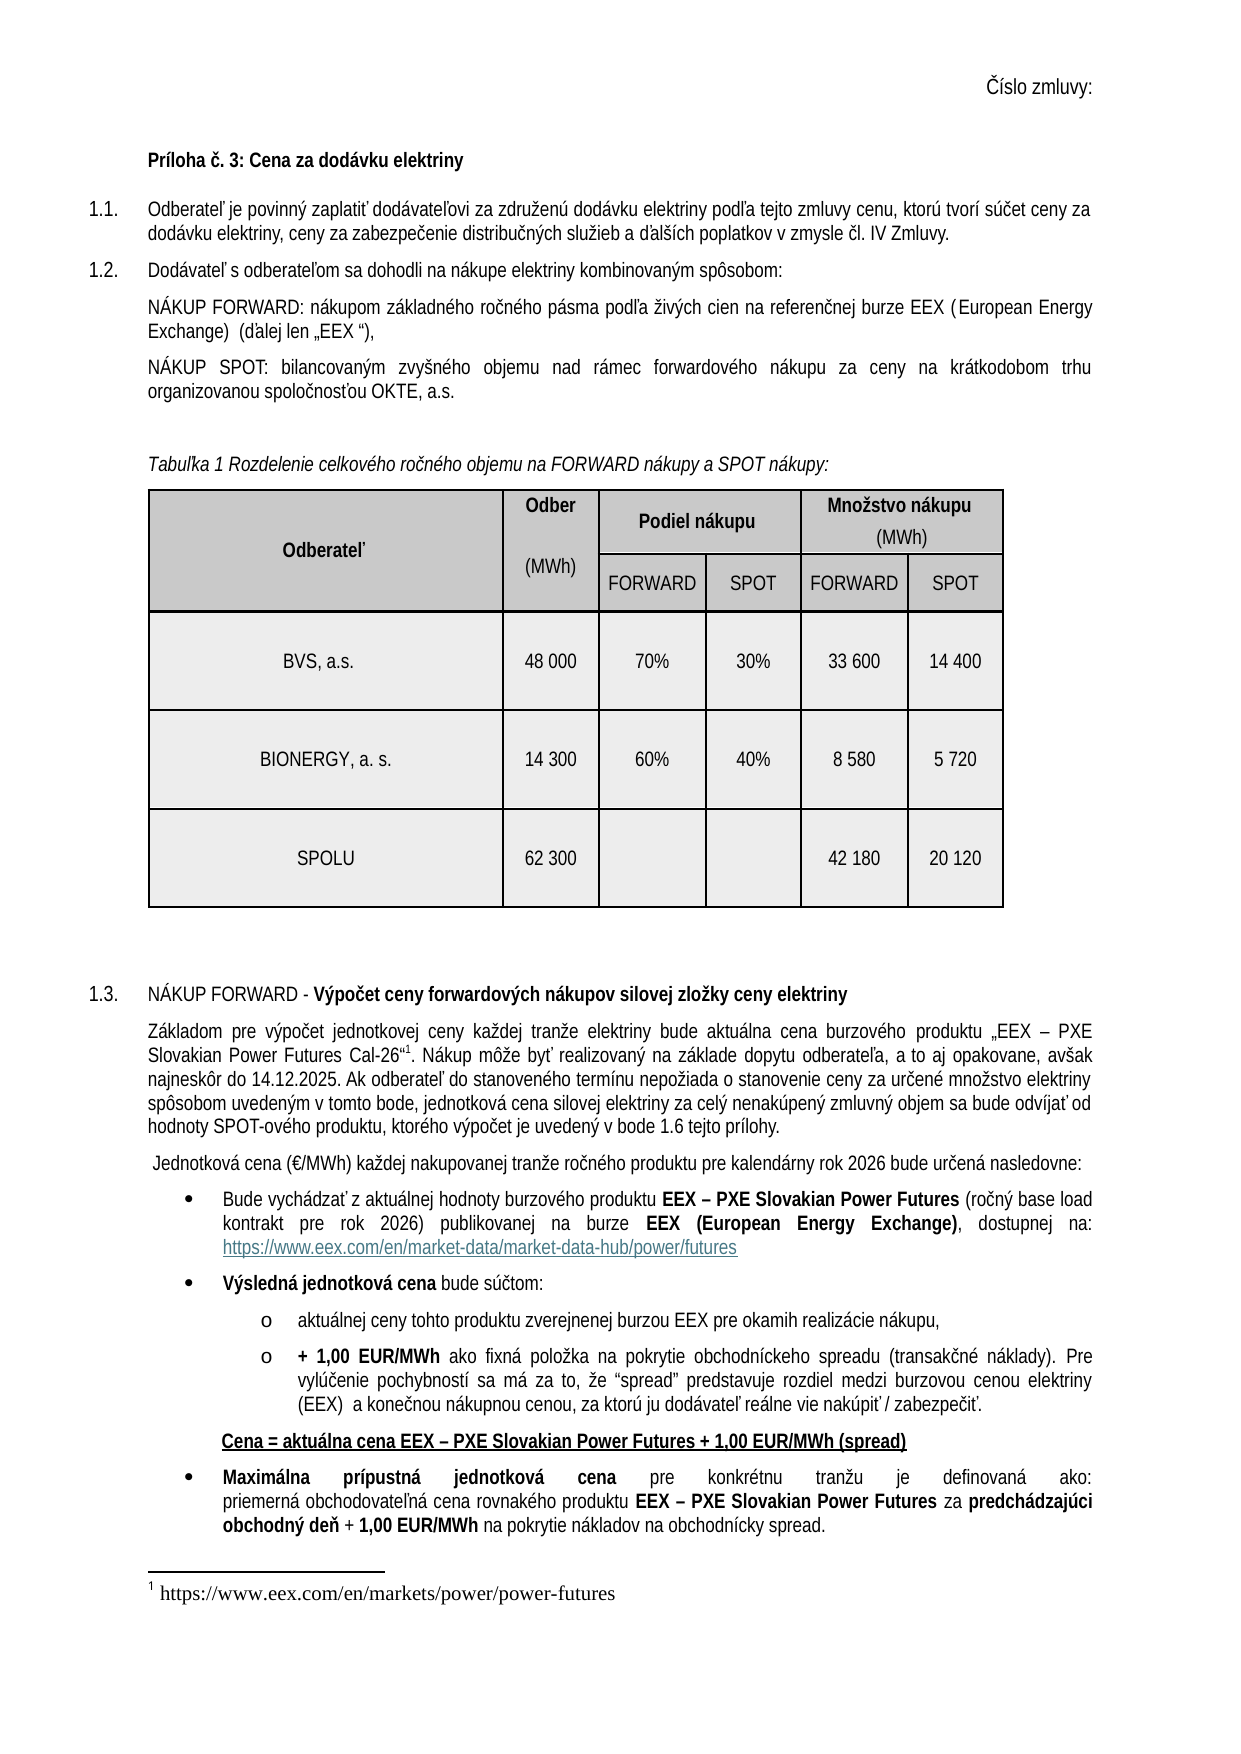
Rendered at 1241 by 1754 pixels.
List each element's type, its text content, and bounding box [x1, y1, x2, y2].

text Príloha č. 3: Cena za dodávku elektriny [148, 148, 1093, 172]
table_cell 8 580 [802, 711, 907, 807]
table_cell SPOT [909, 555, 1002, 610]
list Výsledná jednotková cena bude súčtom: [185, 1272, 1093, 1296]
list Maximálna prípustná jednotková cena pre konkrétnu tranžu je definovaná ako: priemerná obchodovateľná cena rovnakého produktu EEX – PXE Slovakian Power Futures za predchádzajúci obchodný deň + 1,00 EUR/MWh na pokrytie nákladov na obchodnícky spread. [185, 1465, 1093, 1537]
list + 1,00 EUR/MWh ako fixná položka na pokrytie obchodníckeho spreadu (transakčné náklady). Pre vylúčenie pochybností sa má za to, že “spread” predstavuje rozdiel medzi burzovou cenou elektriny (EEX) a konečnou nákupnou cenou, za ktorú ju dodávateľ reálne vie nakúpiť / zabezpečiť. [260, 1344, 1093, 1416]
table_cell 62 300 [504, 810, 598, 906]
table_cell [707, 810, 800, 906]
table_header Odberateľ [150, 491, 502, 610]
table_cell 14 300 [504, 711, 598, 807]
table_cell (MWh) [504, 520, 598, 610]
table_cell 42 180 [802, 810, 907, 906]
list Odberateľ je povinný zaplatiť dodávateľovi za združenú dodávku elektriny podľa tejto zmluvy cenu, ktorú tvorí súčet ceny za dodávku elektriny, ceny za zabezpečenie distribučných služieb a ďalších poplatkov v zmysle čl. IV Zmluvy. [88, 196, 1093, 244]
table_header Podiel nákupu [600, 491, 800, 552]
table_cell 14 400 [909, 613, 1002, 709]
table_header Odber [504, 491, 598, 520]
list Bude vychádzať z aktuálnej hodnoty burzového produktu EEX – PXE Slovakian Power Futures (ročný base load kontrakt pre rok 2026) publikovanej na burze EEX (European Energy Exchange), dostupnej na: https://www.eex.com/en/market-data/market-data-hub/power/futures [185, 1187, 1093, 1259]
table_cell FORWARD [802, 555, 907, 610]
table_cell [600, 810, 705, 906]
table_cell FORWARD [600, 555, 705, 610]
list NÁKUP FORWARD - Výpočet ceny forwardových nákupov silovej zložky ceny elektriny [88, 981, 1093, 1006]
table_cell 20 120 [909, 810, 1002, 906]
table_cell 33 600 [802, 613, 907, 709]
table_cell 70% [600, 613, 705, 709]
text Cena = aktuálna cena EEX – PXE Slovakian Power Futures + 1,00 EUR/MWh (spread) [148, 1429, 1093, 1453]
text Tabuľka 1 Rozdelenie celkového ročného objemu na FORWARD nákupy a SPOT nákupy: [148, 452, 1093, 476]
list Dodávateľ s odberateľom sa dohodli na nákupe elektriny kombinovaným spôsobom: [88, 257, 1093, 282]
text NÁKUP FORWARD: nákupom základného ročného pásma podľa živých cien na referenčnej burze EEX (European Energy Exchange) (ďalej len „EEX “), [148, 295, 1093, 343]
table_cell 30% [707, 613, 800, 709]
list aktuálnej ceny tohto produktu zverejnenej burzou EEX pre okamih realizácie nákupu, [260, 1308, 1093, 1332]
table_cell (MWh) [802, 520, 1002, 552]
text NÁKUP SPOT: bilancovaným zvyšného objemu nad rámec forwardového nákupu za ceny na krátkodobom trhu organizovanou spoločnosťou OKTE, a.s. [148, 355, 1093, 403]
table_cell 60% [600, 711, 705, 807]
table_cell BIONERGY, a. s. [150, 711, 502, 807]
table_cell SPOT [707, 555, 800, 610]
table_cell 48 000 [504, 613, 598, 709]
table_header Množstvo nákupu [802, 491, 1002, 520]
text Základom pre výpočet jednotkovej ceny každej tranže elektriny bude aktuálna cena burzového produktu „EEX – PXE Slovakian Power Futures Cal-26“. Nákup môže byť realizovaný na základe dopytu odberateľa, a to aj opakovane, avšak najneskôr do 14.12.2025. Ak odberateľ do stanoveného termínu nepožiada o stanovenie ceny za určené množstvo elektriny spôsobom uvedeným v tomto bode, jednotková cena silovej elektriny za celý nenakúpený zmluvný objem sa bude odvíjať od hodnoty SPOT-ového produktu, ktorého výpočet je uvedený v bode 1.6 tejto prílohy. [148, 1018, 1093, 1138]
text Jednotková cena (€/MWh) každej nakupovanej tranže ročného produktu pre kalendárny rok 2026 bude určená nasledovne: [148, 1151, 1093, 1175]
table_cell SPOLU [150, 810, 502, 906]
table_cell 40% [707, 711, 800, 807]
table_cell BVS, a.s. [150, 613, 502, 709]
table_cell 5 720 [909, 711, 1002, 807]
